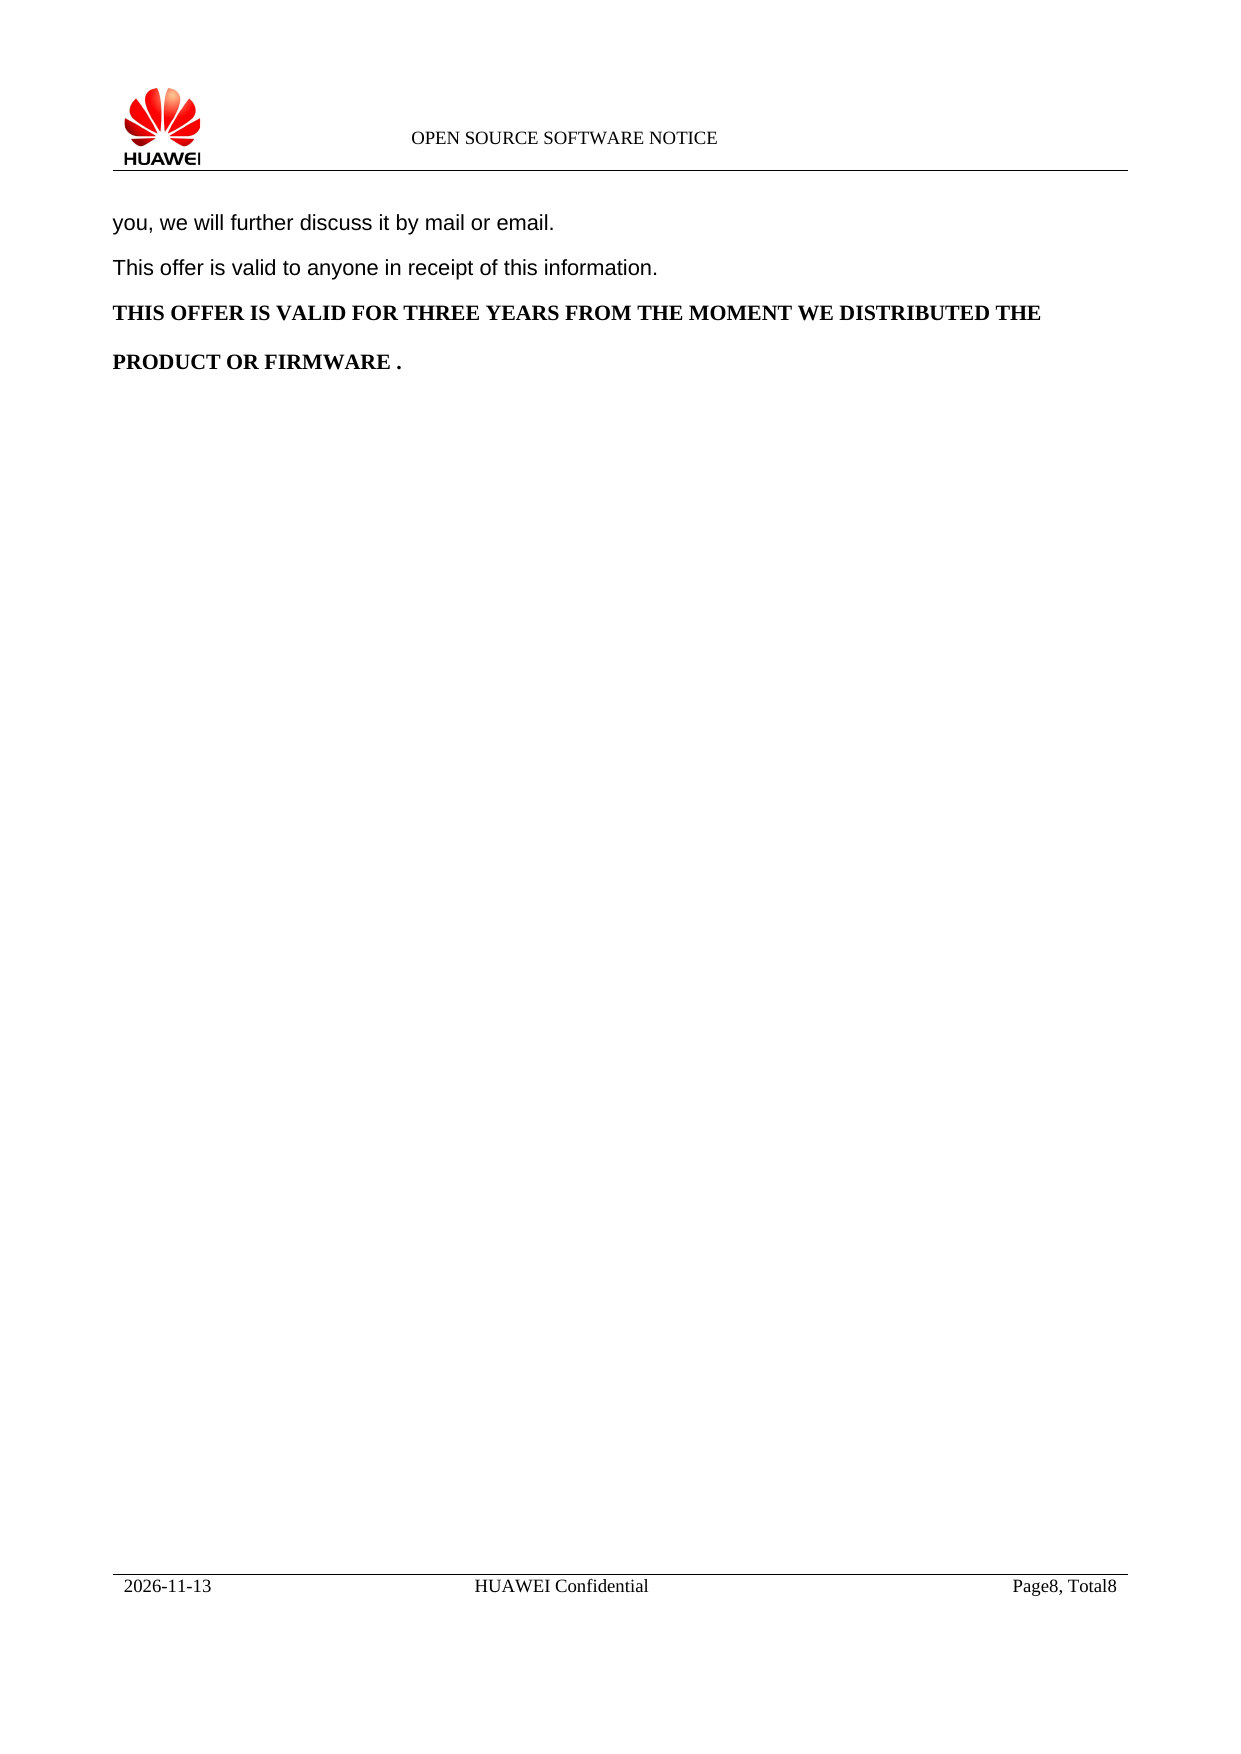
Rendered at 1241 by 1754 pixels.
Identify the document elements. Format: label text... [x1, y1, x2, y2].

text This offer is valid for three years from the moment we distributed the product or firmware . [112, 297, 1128, 378]
picture [124, 88, 201, 165]
text This offer is valid to anyone in receipt of this information. [112, 251, 1128, 284]
